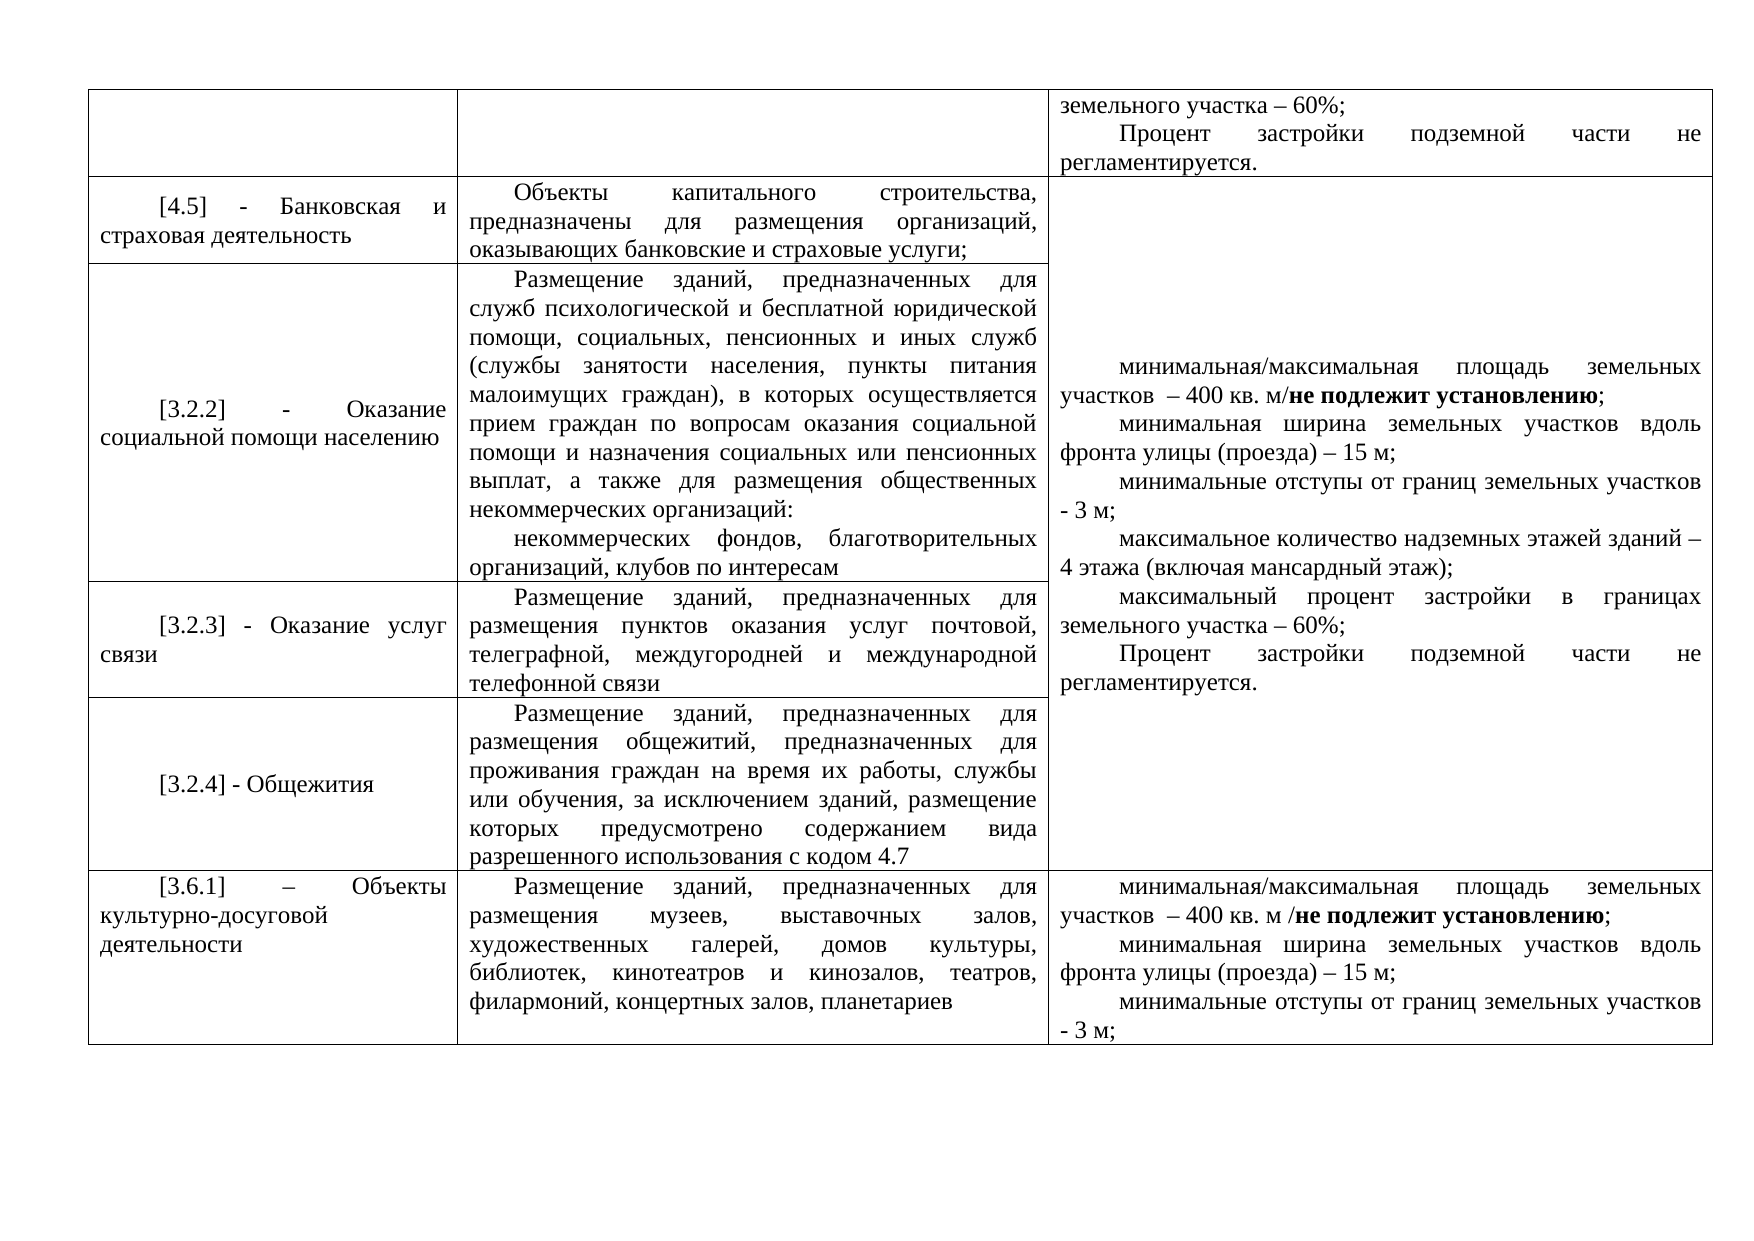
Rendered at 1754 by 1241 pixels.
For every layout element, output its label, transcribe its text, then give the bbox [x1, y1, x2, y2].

table_cell [3.2.4] - Общежития [89, 698, 457, 870]
table_cell Объекты капитального строительства, предназначены для размещения организаций, оказывающих банковские и страховые услуги; [458, 177, 1048, 263]
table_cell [458, 90, 1048, 176]
table_cell Размещение зданий, предназначенных для служб психологической и бесплатной юридической помощи, социальных, пенсионных и иных служб (службы занятости населения, пункты питания малоимущих граждан), в которых осуществляется прием граждан по вопросам оказания социальной помощи и назначения социальных или пенсионных выплат, а также для размещения общественных некоммерческих организаций: некоммерческих фондов, благотворительных организаций, клубов по интересам [458, 264, 1048, 581]
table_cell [89, 871, 457, 1044]
table_cell [3.2.3] - Оказание услуг связи [89, 582, 457, 697]
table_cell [1049, 871, 1712, 1044]
table_cell [4.5] - Банковская и страховая деятельность [89, 177, 457, 263]
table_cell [458, 871, 1048, 1044]
table_cell Размещение зданий, предназначенных для размещения пунктов оказания услуг почтовой, телеграфной, междугородней и международной телефонной связи [458, 582, 1048, 697]
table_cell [1049, 90, 1712, 176]
table_cell [3.2.2] - Оказание социальной помощи населению [89, 264, 457, 581]
table_cell Размещение зданий, предназначенных для размещения общежитий, предназначенных для проживания граждан на время их работы, службы или обучения, за исключением зданий, размещение которых предусмотрено содержанием вида разрешенного использования с кодом 4.7 [458, 698, 1048, 870]
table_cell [89, 90, 457, 176]
